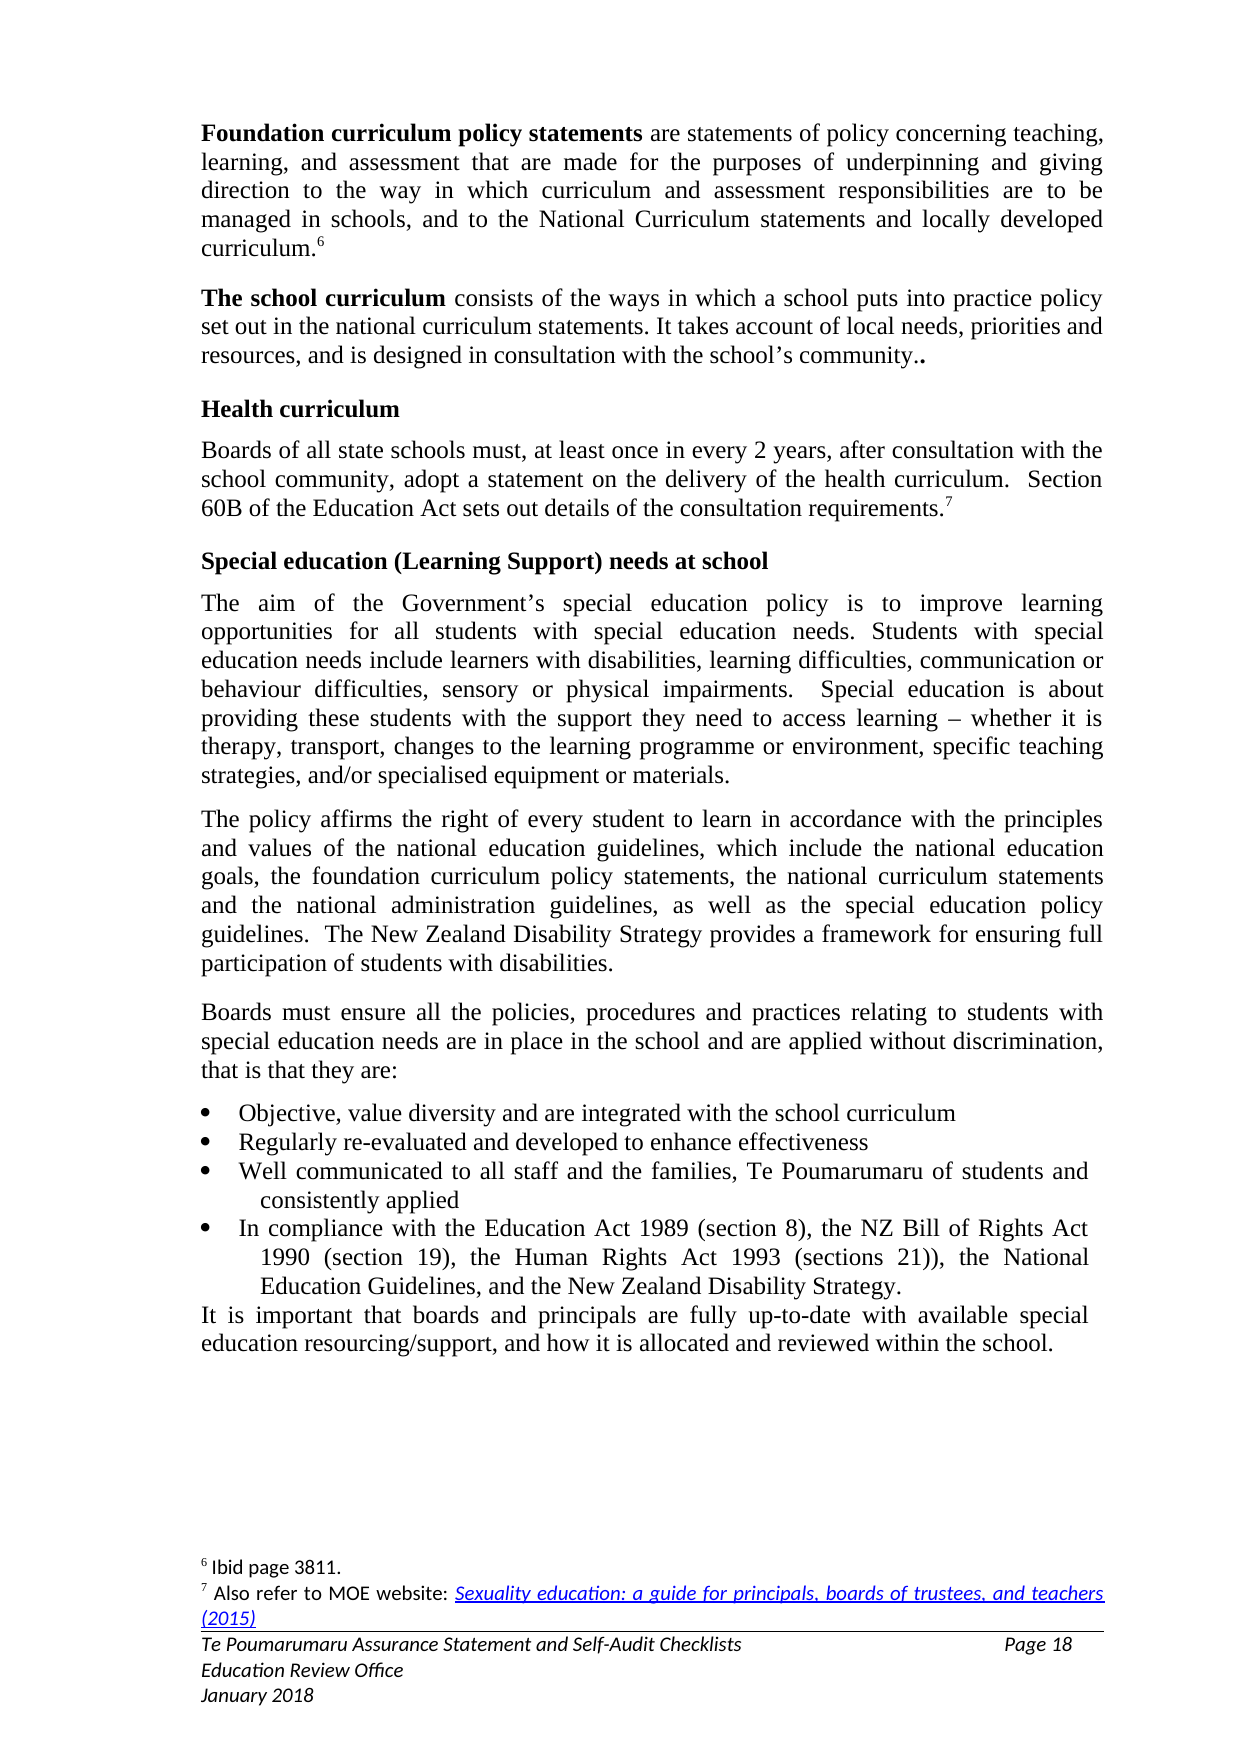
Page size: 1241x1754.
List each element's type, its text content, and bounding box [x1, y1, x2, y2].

text Boards of all state schools must, at least once in every 2 years, after consultation with the school community, adopt a statement on the delivery of the health curriculum. Section 60B of the Education Act sets out details of the consultation requirements. [201, 435, 1104, 521]
text Health curriculum [201, 394, 1104, 423]
text It is important that boards and principals are fully up-to-date with available special education resourcing/support, and how it is allocated and reviewed within the school. [201, 1300, 1090, 1357]
list Well communicated to all staff and the families, Te Poumarumaru of students and consistently applied [201, 1156, 1090, 1213]
list Objective, value diversity and are integrated with the school curriculum [201, 1098, 1090, 1127]
text Boards must ensure all the policies, procedures and practices relating to students with special education needs are in place in the school and are applied without discrimination, that is that they are: [201, 997, 1104, 1083]
text The school curriculum consists of the ways in which a school puts into practice policy set out in the national curriculum statements. It takes account of local needs, priorities and resources, and is designed in consultation with the school’s community.. [201, 283, 1104, 369]
text Foundation curriculum policy statements are statements of policy concerning teaching, learning, and assessment that are made for the purposes of underpinning and giving direction to the way in which curriculum and assessment responsibilities are to be managed in schools, and to the National Curriculum statements and locally developed curriculum. [201, 118, 1104, 262]
text Special education (Learning Support) needs at school [201, 546, 1104, 575]
list In compliance with the Education Act 1989 (section 8), the NZ Bill of Rights Act 1990 (section 19), the Human Rights Act 1993 (sections 21)), the National Education Guidelines, and the New Zealand Disability Strategy. [201, 1213, 1090, 1300]
list Regularly re-evaluated and developed to enhance effectiveness [201, 1127, 1090, 1156]
text The policy affirms the right of every student to learn in accordance with the principles and values of the national education guidelines, which include the national education goals, the foundation curriculum policy statements, the national curriculum statements and the national administration guidelines, as well as the special education policy guidelines. The New Zealand Disability Strategy provides a framework for ensuring full participation of students with disabilities. [201, 804, 1104, 976]
text The aim of the Government’s special education policy is to improve learning opportunities for all students with special education needs. Students with special education needs include learners with disabilities, learning difficulties, communication or behaviour difficulties, sensory or physical impairments. Special education is about providing these students with the support they need to access learning – whether it is therapy, transport, changes to the learning programme or environment, specific teaching strategies, and/or specialised equipment or materials. [201, 588, 1104, 789]
